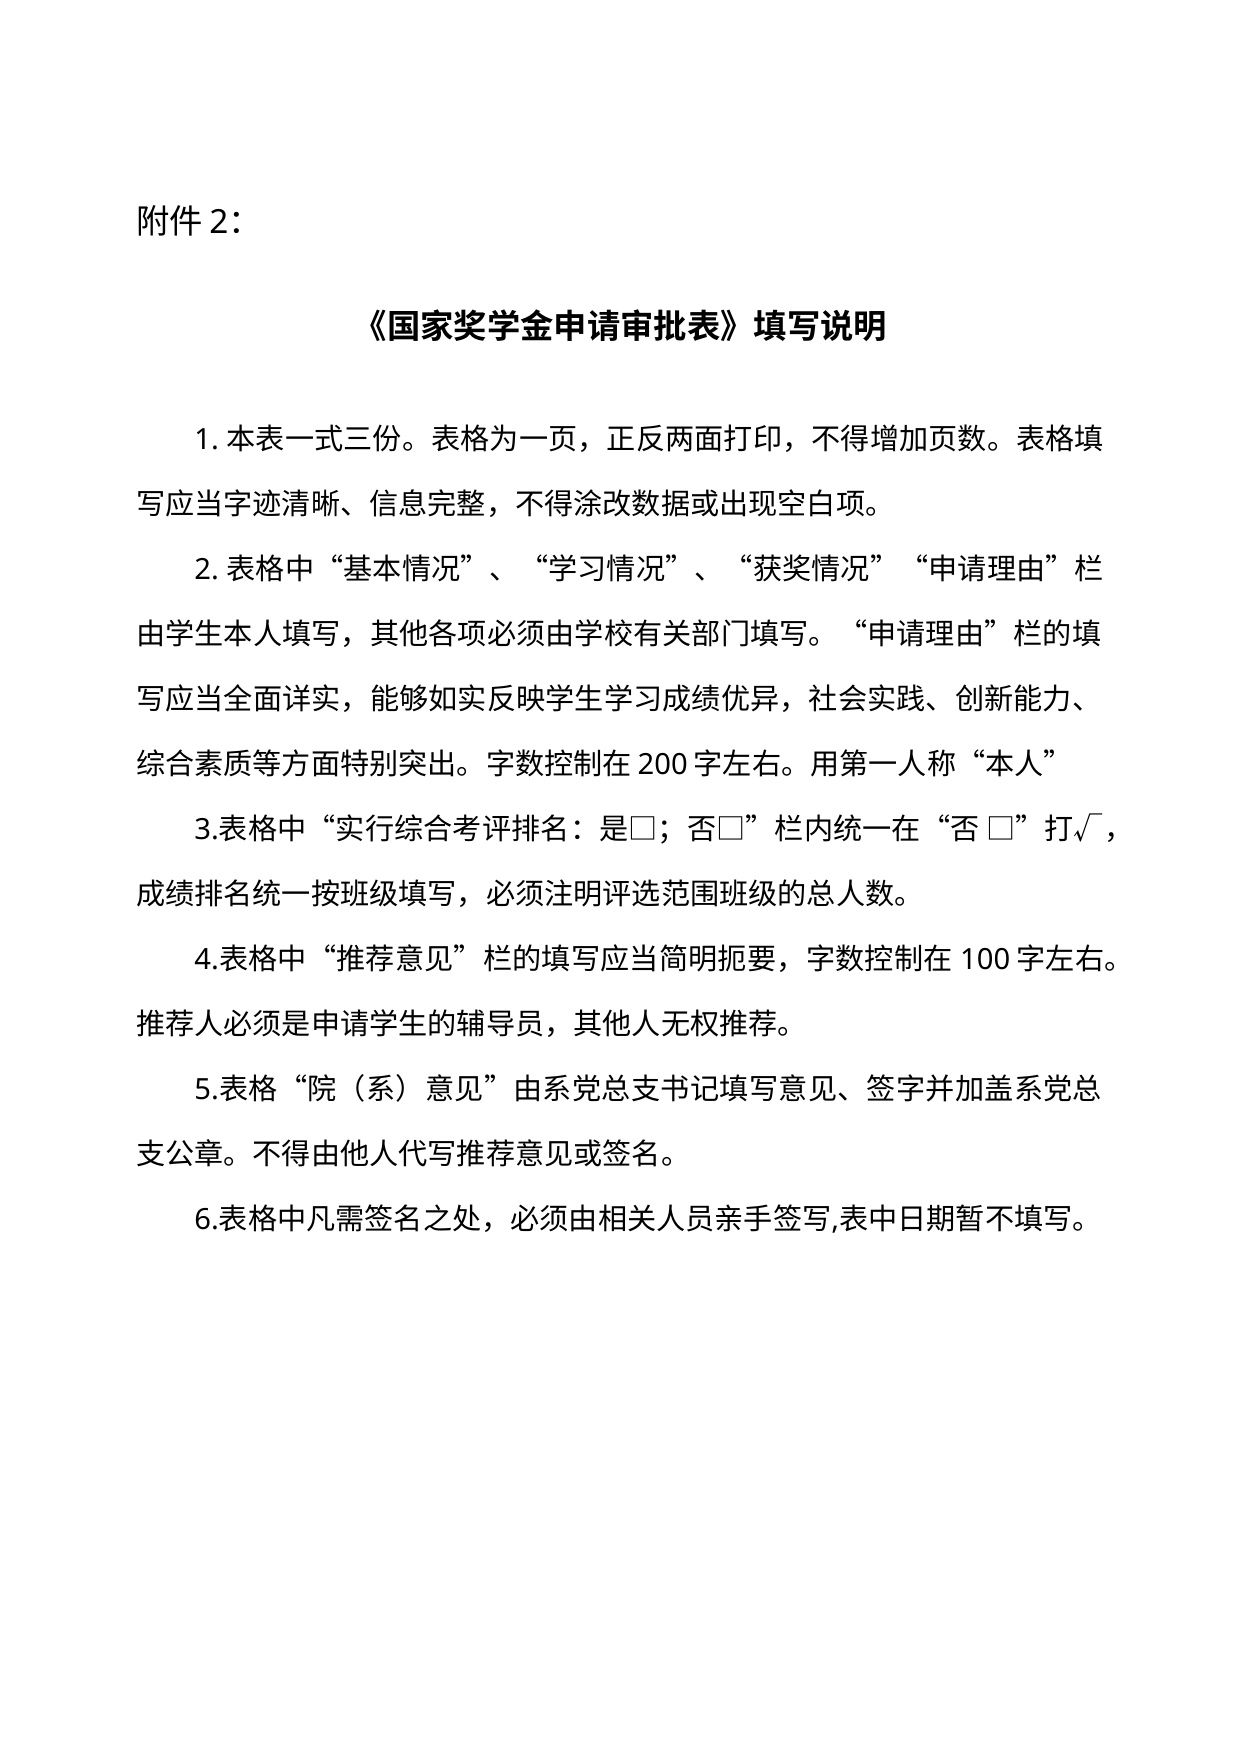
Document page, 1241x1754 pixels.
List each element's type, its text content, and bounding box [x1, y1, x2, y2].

text 5.表格“院（系）意见”由系党总支书记填写意见、签字并加盖系党总支公章。不得由他人代写推荐意见或签名。 [136, 1054, 1104, 1184]
text 4.表格中“推荐意见”栏的填写应当简明扼要，字数控制在100字左右。推荐人必须是申请学生的辅导员，其他人无权推荐。 [136, 924, 1104, 1054]
text 3.表格中“实行综合考评排名：是□；否□”栏内统一在“否 □”打√，成绩排名统一按班级填写，必须注明评选范围班级的总人数。 [136, 794, 1104, 924]
text 6.表格中凡需签名之处，必须由相关人员亲手签写,表中日期暂不填写。 [136, 1184, 1104, 1249]
text 1. 本表一式三份。表格为一页，正反两面打印，不得增加页数。表格填写应当字迹清晰、信息完整，不得涂改数据或出现空白项。 [136, 404, 1104, 534]
text 2. 表格中“基本情况”、“学习情况”、“获奖情况”“申请理由”栏由学生本人填写，其他各项必须由学校有关部门填写。“申请理由”栏的填写应当全面详实，能够如实反映学生学习成绩优异，社会实践、创新能力、综合素质等方面特别突出。字数控制在200字左右。用第一人称“本人” [136, 534, 1104, 794]
text 附件2： [136, 194, 1104, 243]
text 《国家奖学金申请审批表》填写说明 [136, 299, 1104, 348]
